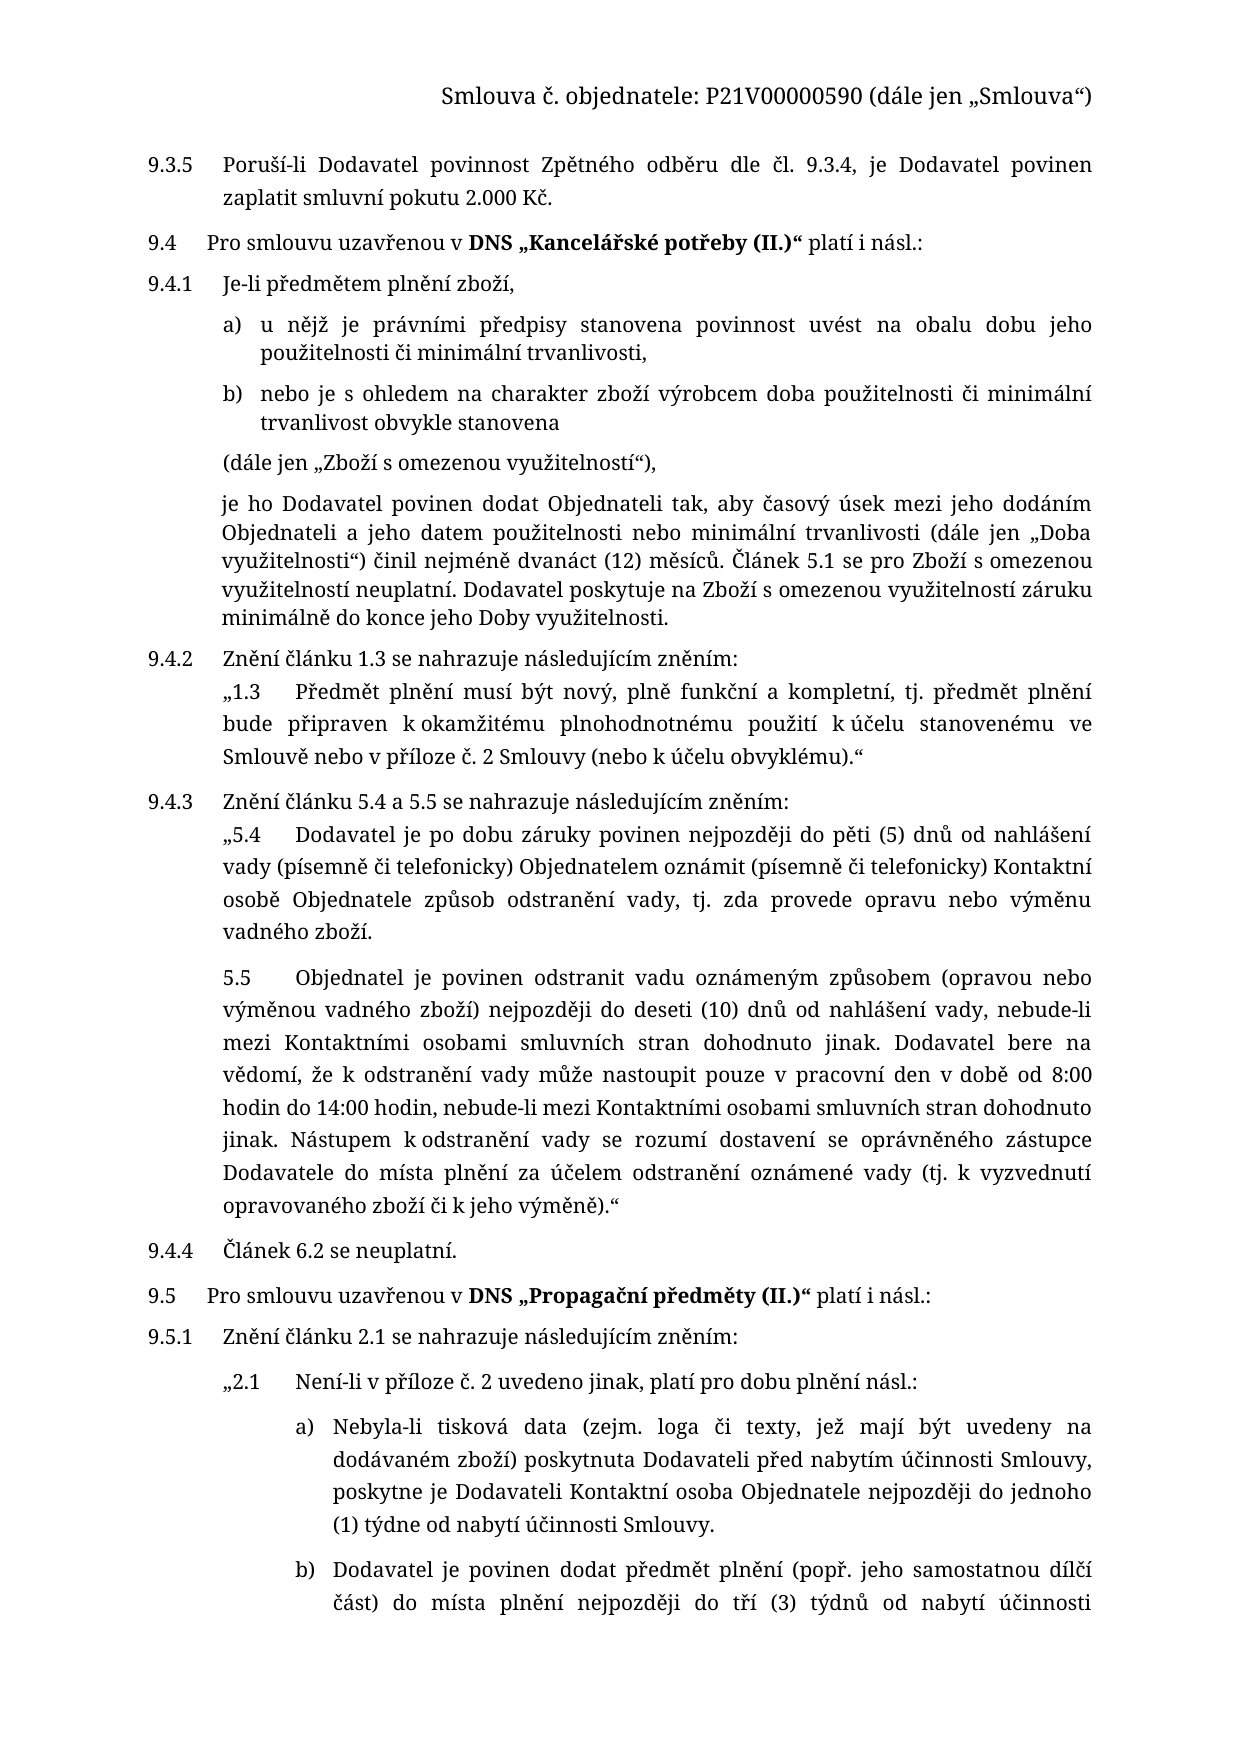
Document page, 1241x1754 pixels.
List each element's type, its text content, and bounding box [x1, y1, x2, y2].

list 5.5 Objednatel je povinen odstranit vadu oznámeným způsobem (opravou nebo výměnou vadného zboží) nejpozději do deseti (10) dnů od nahlášení vady, nebude-li mezi Kontaktními osobami smluvních stran dohodnuto jinak. Dodavatel bere na vědomí, že k odstranění vady může nastoupit pouze v pracovní den v době od 8:00 hodin do 14:00 hodin, nebude-li mezi Kontaktními osobami smluvních stran dohodnuto jinak. Nástupem k odstranění vady se rozumí dostavení se oprávněného zástupce Dodavatele do místa plnění za účelem odstranění oznámené vady (tj. k vyzvednutí opravovaného zboží či k jeho výměně).“ [223, 963, 1093, 1219]
list Článek 6.2 se neuplatní. [148, 1236, 1093, 1264]
text (dále jen „Zboží s omezenou využitelností“), [223, 448, 1093, 477]
list Pro smlouvu uzavřenou v DNS „Kancelářské potřeby (II.)“ platí i násl.: [148, 228, 1093, 256]
list Znění článku 1.3 se nahrazuje následujícím zněním: [148, 644, 1093, 673]
list „2.1 Není-li v příloze č. 2 uvedeno jinak, platí pro dobu plnění násl.: [223, 1367, 1093, 1396]
list „1.3 Předmět plnění musí být nový, plně funkční a kompletní, tj. předmět plnění bude připraven k okamžitému plnohodnotnému použití k účelu stanovenému ve Smlouvě nebo v příloze č. 2 Smlouvy (nebo k účelu obvyklému).“ [223, 677, 1093, 770]
list Poruší-li Dodavatel povinnost Zpětného odběru dle čl. 9.3.4, je Dodavatel povinen zaplatit smluvní pokutu 2.000 Kč. [148, 150, 1093, 211]
list Znění článku 2.1 se nahrazuje následujícím zněním: [148, 1322, 1093, 1350]
list Znění článku 5.4 a 5.5 se nahrazuje následujícím zněním: [148, 787, 1093, 816]
list u nějž je právními předpisy stanovena povinnost uvést na obalu dobu jeho použitelnosti či minimální trvanlivosti, [223, 310, 1093, 367]
list Pro smlouvu uzavřenou v DNS „Propagační předměty (II.)“ platí i násl.: [148, 1281, 1093, 1309]
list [295, 1555, 1093, 1616]
list Je-li předmětem plnění zboží, [148, 269, 1093, 297]
list Nebyla-li tisková data (zejm. loga či texty, jež mají být uvedeny na dodávaném zboží) poskytnuta Dodavateli před nabytím účinnosti Smlouvy, poskytne je Dodavateli Kontaktní osoba Objednatele nejpozději do jednoho (1) týdne od nabytí účinnosti Smlouvy. [295, 1412, 1093, 1538]
text je ho Dodavatel povinen dodat Objednateli tak, aby časový úsek mezi jeho dodáním Objednateli a jeho datem použitelnosti nebo minimální trvanlivosti (dále jen „Doba využitelnosti“) činil nejméně dvanáct (12) měsíců. Článek 5.1 se pro Zboží s omezenou využitelností neuplatní. Dodavatel poskytuje na Zboží s omezenou využitelností záruku minimálně do konce jeho Doby využitelnosti. [221, 489, 1093, 632]
list nebo je s ohledem na charakter zboží výrobcem doba použitelnosti či minimální trvanlivost obvykle stanovena [223, 379, 1093, 436]
list „5.4 Dodavatel je po dobu záruky povinen nejpozději do pěti (5) dnů od nahlášení vady (písemně či telefonicky) Objednatelem oznámit (písemně či telefonicky) Kontaktní osobě Objednatele způsob odstranění vady, tj. zda provede opravu nebo výměnu vadného zboží. [223, 820, 1093, 946]
